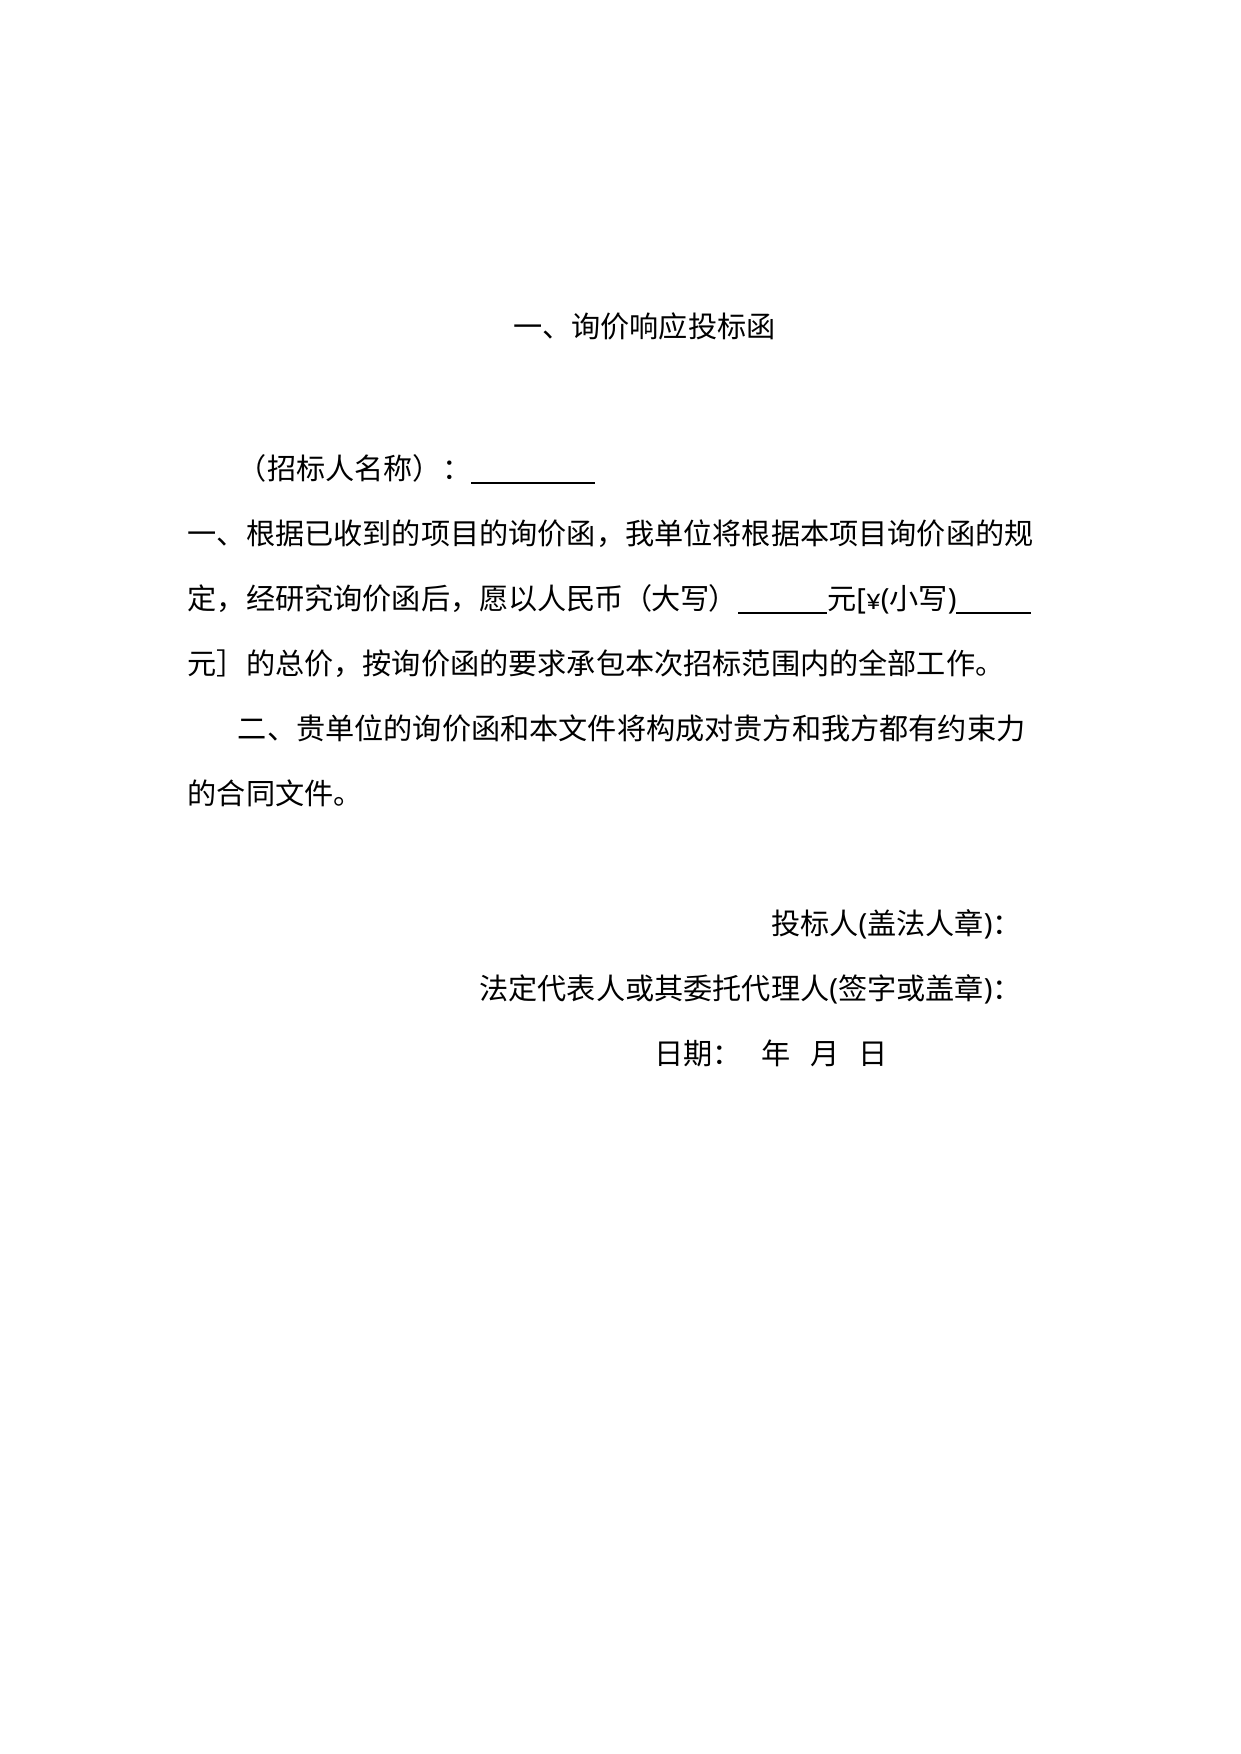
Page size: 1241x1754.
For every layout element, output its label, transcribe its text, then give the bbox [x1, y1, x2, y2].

text （招标人名称）： [187, 434, 1053, 499]
text 法定代表人或其委托代理人(签字或盖章)： [187, 954, 1053, 1019]
text 日期： 年 月 日 [187, 1019, 1053, 1084]
text 二、贵单位的询价函和本文件将构成对贵方和我方都有约束力的合同文件。 [187, 694, 1053, 824]
text 一、询价响应投标函 [187, 292, 1053, 357]
text 投标人(盖法人章)： [187, 889, 1053, 954]
list 根据已收到的项目的询价函，我单位将根据本项目询价函的规定，经研究询价函后，愿以人民币（大写） 元[¥(小写) 元］的总价，按询价函的要求承包本次招标范围内的全部工作。 [187, 499, 1053, 694]
